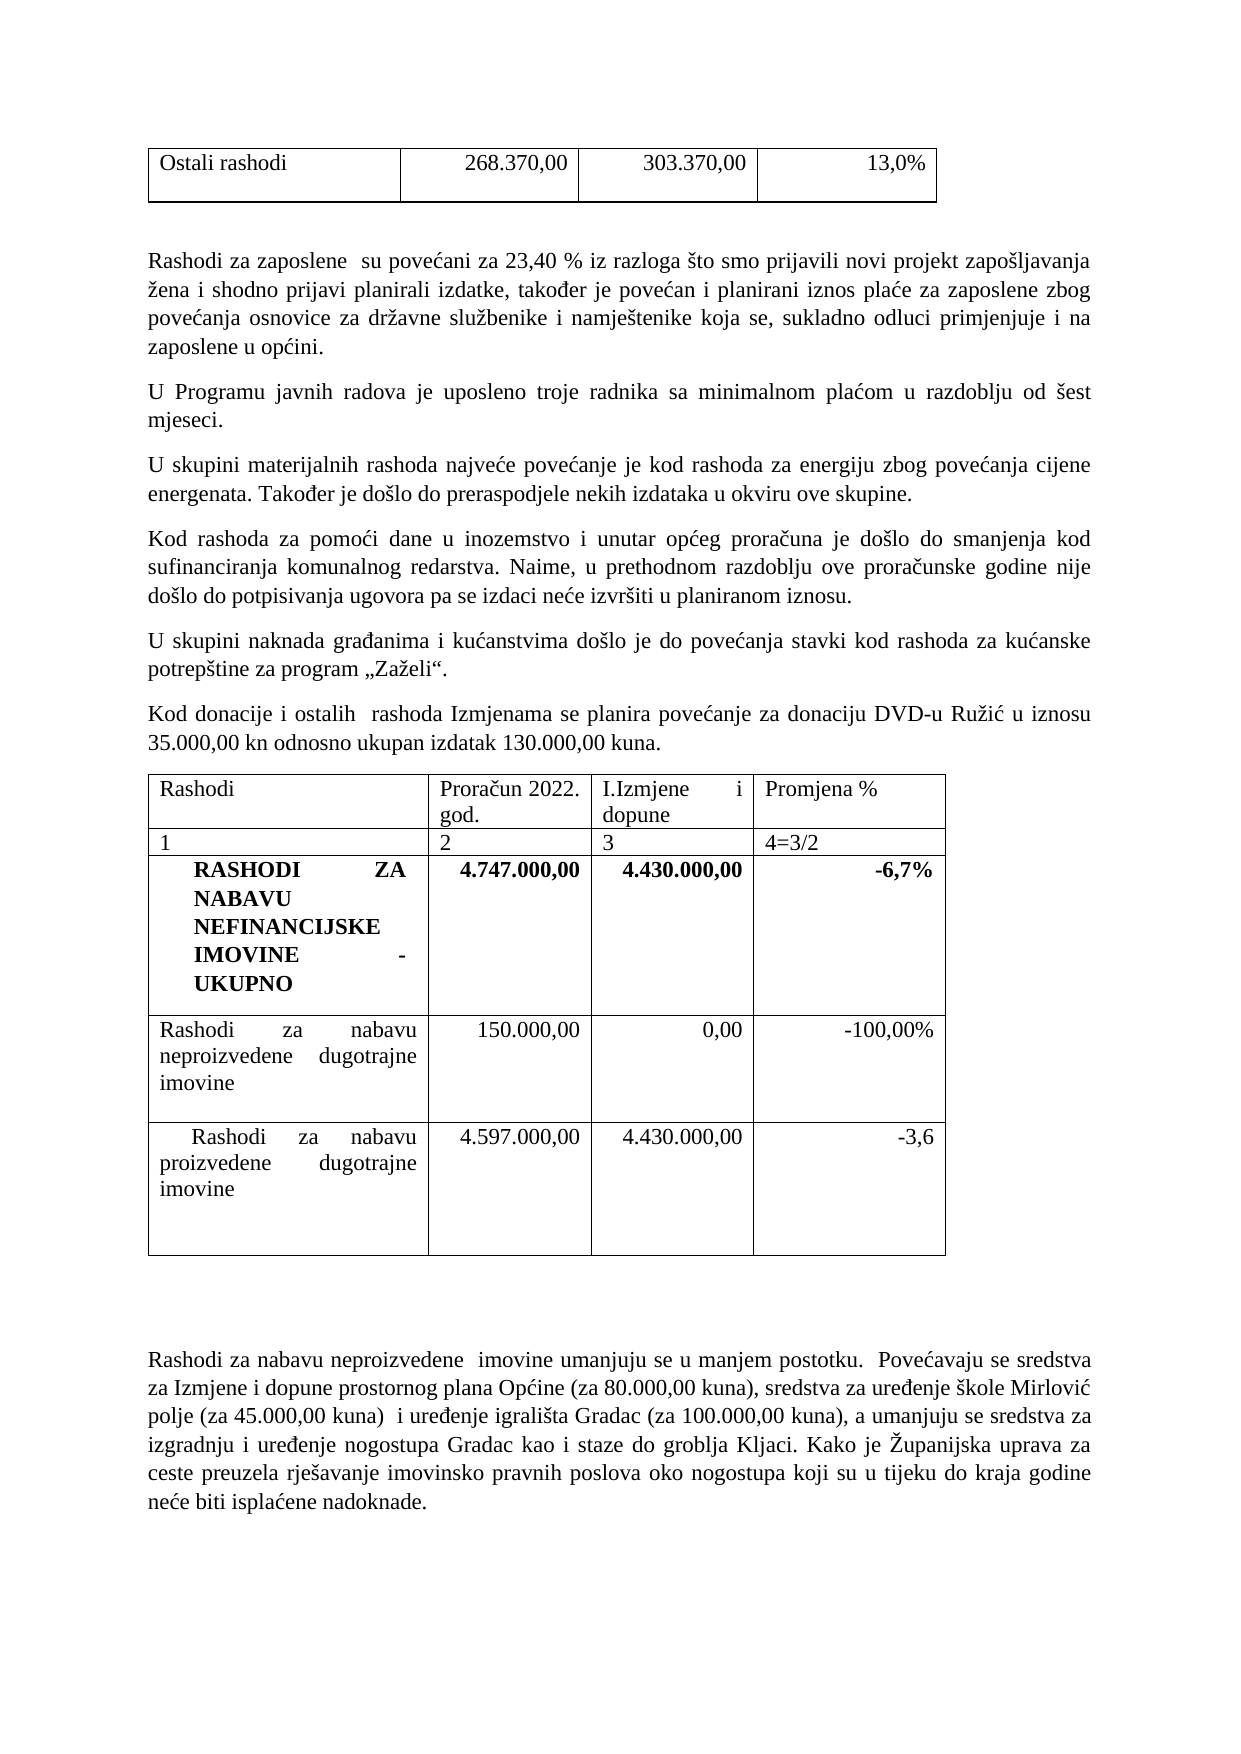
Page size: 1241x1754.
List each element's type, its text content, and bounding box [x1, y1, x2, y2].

table_cell -100,00% [754, 1016, 945, 1122]
table_cell 150.000,00 [429, 1016, 591, 1122]
table_cell 303.370,00 [579, 149, 757, 201]
table_header Promjena % [754, 775, 945, 828]
text Rashodi za nabavu neproizvedene imovine umanjuju se u manjem postotku. Povećavaju se sredstva za Izmjene i dopune prostornog plana Općine (za 80.000,00 kuna), sredstva za uređenje škole Mirlović polje (za 45.000,00 kuna) i uređenje igrališta Gradac (za 100.000,00 kuna), a umanjuju se sredstva za izgradnju i uređenje nogostupa Gradac kao i staze do groblja Kljaci. Kako je Županijska uprava za ceste preuzela rješavanje imovinsko pravnih poslova oko nogostupa koji su u tijeku do kraja godine neće biti isplaćene nadoknade. [148, 1346, 1093, 1514]
text Kod donacije i ostalih rashoda Izmjenama se planira povećanje za donaciju DVD-u Ružić u iznosu 35.000,00 kn odnosno ukupan izdatak 130.000,00 kuna. [148, 701, 1093, 755]
table_header I.Izmjene i dopune [592, 775, 753, 828]
table_header Rashodi [149, 775, 428, 828]
text U skupini naknada građanima i kućanstvima došlo je do povećanja stavki kod rashoda za kućanske potrepštine za program „Zaželi“. [148, 627, 1093, 682]
table_cell 2 [429, 829, 591, 855]
table_cell 13,0% [758, 149, 936, 201]
table_cell 3 [592, 829, 753, 855]
text Rashodi za zaposlene su povećani za 23,40 % iz razloga što smo prijavili novi projekt zapošljavanja žena i shodno prijavi planirali izdatke, također je povećan i planirani iznos plaće za zaposlene zbog povećanja osnovice za državne službenike i namještenike koja se, sukladno odluci primjenjuje i na zaposlene u općini. [148, 247, 1093, 359]
table_cell 4.430.000,00 [592, 856, 753, 1015]
table_cell -6,7% [754, 856, 945, 1015]
table_cell -3,6 [754, 1123, 945, 1254]
table_cell Rashodi za nabavu proizvedene dugotrajne imovine [149, 1123, 428, 1254]
table_cell Ostali rashodi [149, 149, 400, 201]
text U skupini materijalnih rashoda najveće povećanje je kod rashoda za energiju zbog povećanja cijene energenata. Također je došlo do preraspodjele nekih izdataka u okviru ove skupine. [148, 451, 1093, 506]
table_cell 4.747.000,00 [429, 856, 591, 1015]
table_cell 4.430.000,00 [592, 1123, 753, 1254]
text U Programu javnih radova je uposleno troje radnika sa minimalnom plaćom u razdoblju od šest mjeseci. [148, 378, 1093, 433]
table_cell Rashodi za nabavu neproizvedene dugotrajne imovine [149, 1016, 428, 1122]
table_cell [149, 856, 428, 1015]
table_header Proračun 2022. god. [429, 775, 591, 828]
table_cell 4=3/2 [754, 829, 945, 855]
table_cell 268.370,00 [401, 149, 578, 201]
text Kod rashoda za pomoći dane u inozemstvo i unutar općeg proračuna je došlo do smanjenja kod sufinanciranja komunalnog redarstva. Naime, u prethodnom razdoblju ove proračunske godine nije došlo do potpisivanja ugovora pa se izdaci neće izvršiti u planiranom iznosu. [148, 525, 1093, 608]
table_cell 1 [149, 829, 428, 855]
table_cell 0,00 [592, 1016, 753, 1122]
table_cell 4.597.000,00 [429, 1123, 591, 1254]
